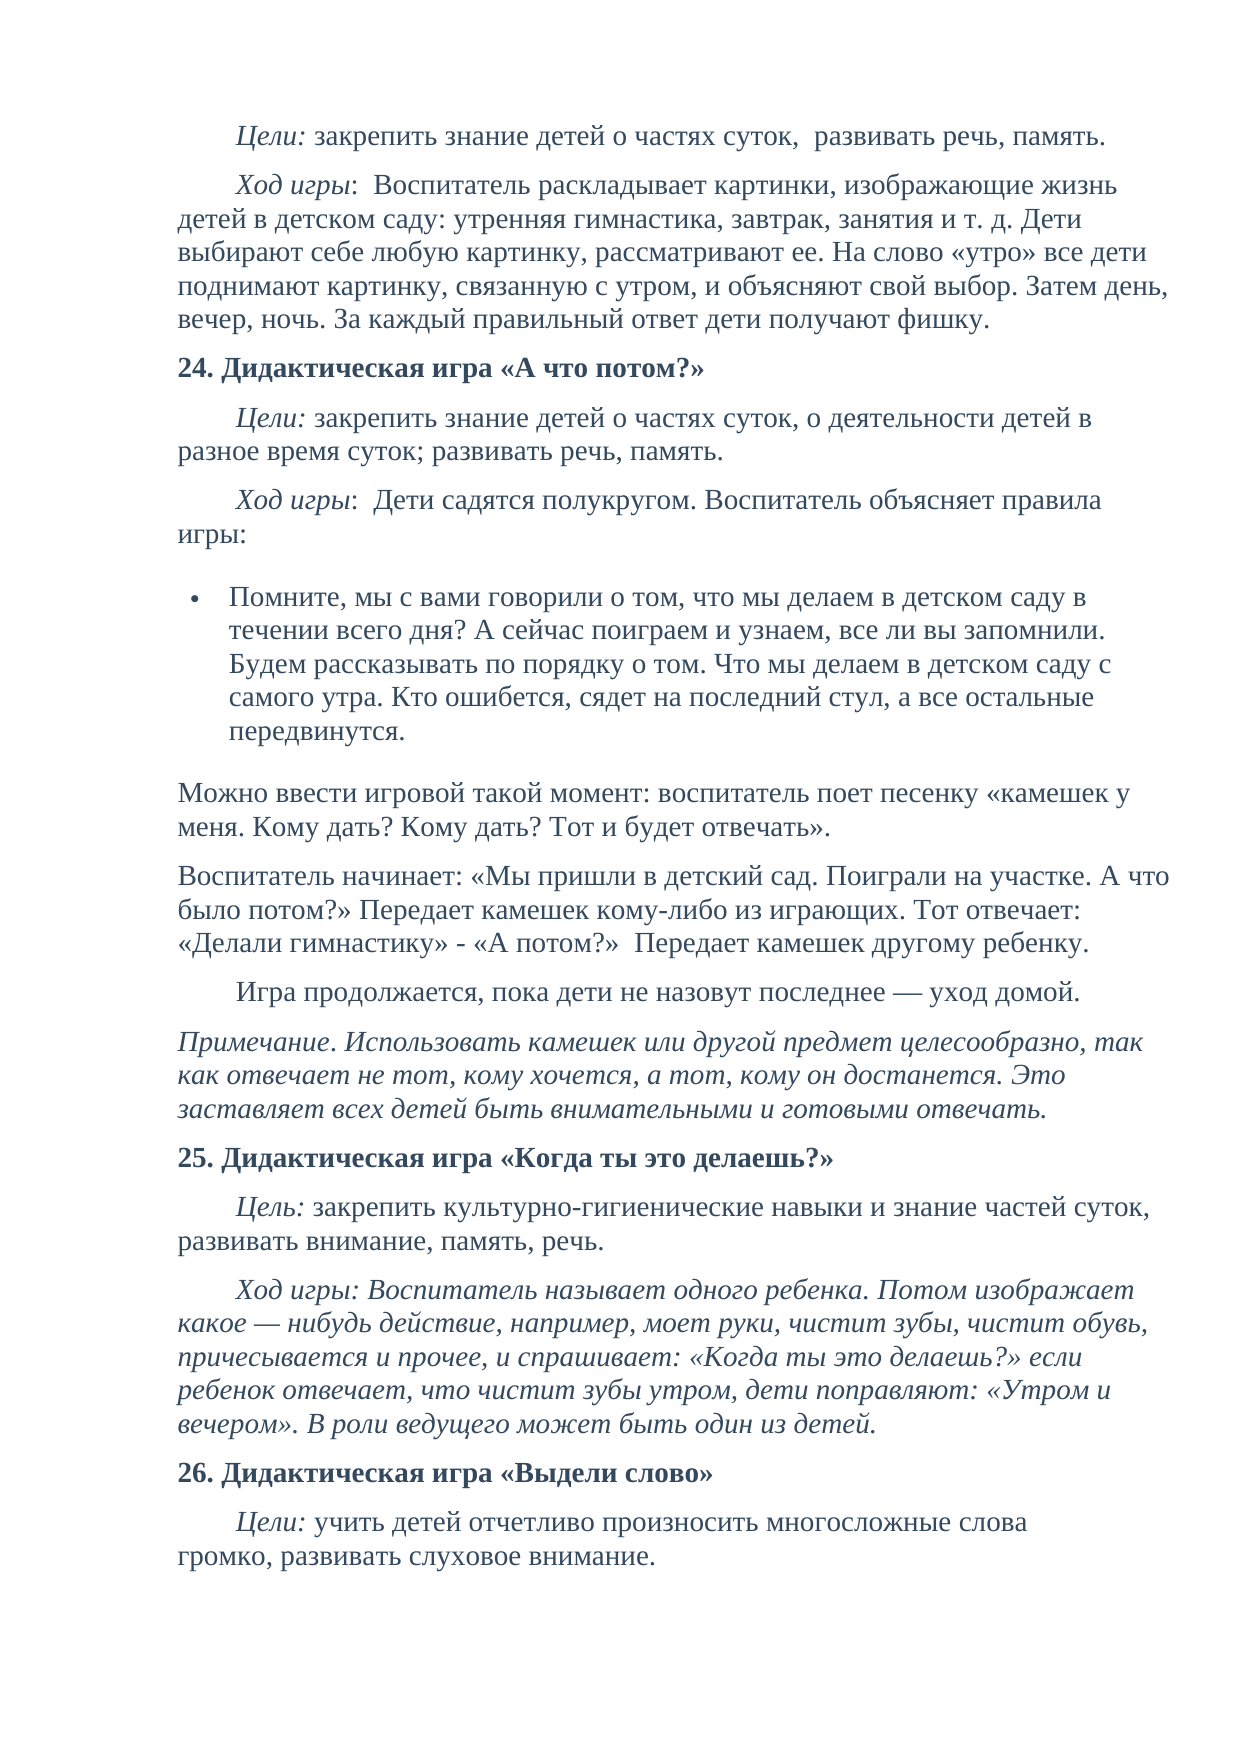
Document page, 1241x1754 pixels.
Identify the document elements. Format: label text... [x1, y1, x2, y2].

text Цели: закрепить знание детей о частях суток, развивать речь, память. [177, 118, 1175, 152]
text Примечание. Использовать камешек или другой предмет целесообразно, так как отвечает не тот, кому хочется, а тот, кому он достанется. Это заставляет всех детей быть внимательными и готовыми отвечать. [177, 1024, 1175, 1124]
text 25. Дидактическая игра «Когда ты это делаешь?» [177, 1140, 1175, 1173]
text Игра продолжается, пока дети не назовут последнее — уход домой. [177, 974, 1175, 1008]
text Цели: закрепить знание детей о частях суток, о деятельности детей в разное время суток; развивать речь, память. [177, 400, 1175, 467]
text Ход игры: Дети садятся полукругом. Воспитатель объясняет правила игры: [177, 482, 1175, 549]
list Помните, мы с вами говорили о том, что мы делаем в детском саду в течении всего дня? А сейчас поиграем и узнаем, все ли вы запомнили. Будем рассказывать по порядку о том. Что мы делаем в детском саду с самого утра. Кто ошибется, сядет на последний стул, а все остальные передвинутся. [191, 579, 1175, 746]
text Цели: учить детей отчетливо произносить многосложные слова громко, развивать слуховое внимание. [177, 1504, 1175, 1571]
text Воспитатель начинает: «Мы пришли в детский сад. Поиграли на участке. А что было потом?» Передает камешек кому-либо из играющих. Тот отвечает: «Делали гимнастику» - «А потом?» Передает камешек другому ребенку. [177, 858, 1175, 959]
text 24. Дидактическая игра «А что потом?» [177, 351, 1175, 384]
text Можно ввести игровой такой момент: воспитатель поет песенку «камешек у меня. Кому дать? Кому дать? Тот и будет отвечать». [177, 776, 1175, 843]
text Цель: закрепить культурно-гигиенические навыки и знание частей суток, развивать внимание, память, речь. [177, 1189, 1175, 1256]
text 26. Дидактическая игра «Выдели слово» [177, 1455, 1175, 1489]
text Ход игры: Воспитатель раскладывает картинки, изображающие жизнь детей в детском саду: утренняя гимнастика, завтрак, занятия и т. д. Дети выбирают себе любую картинку, рассматривают ее. На слово «утро» все дети поднимают картинку, связанную с утром, и объясняют свой выбор. Затем день, вечер, ночь. За каждый правильный ответ дети получают фишку. [177, 167, 1175, 335]
text Ход игры: Воспитатель называет одного ребенка. Потом изображает какое — нибудь действие, например, моет руки, чистит зубы, чистит обувь, причесывается и прочее, и спрашивает: «Когда ты это делаешь?» если ребенок отвечает, что чистит зубы утром, дети поправляют: «Утром и вечером». В роли ведущего может быть один из детей. [177, 1272, 1175, 1439]
